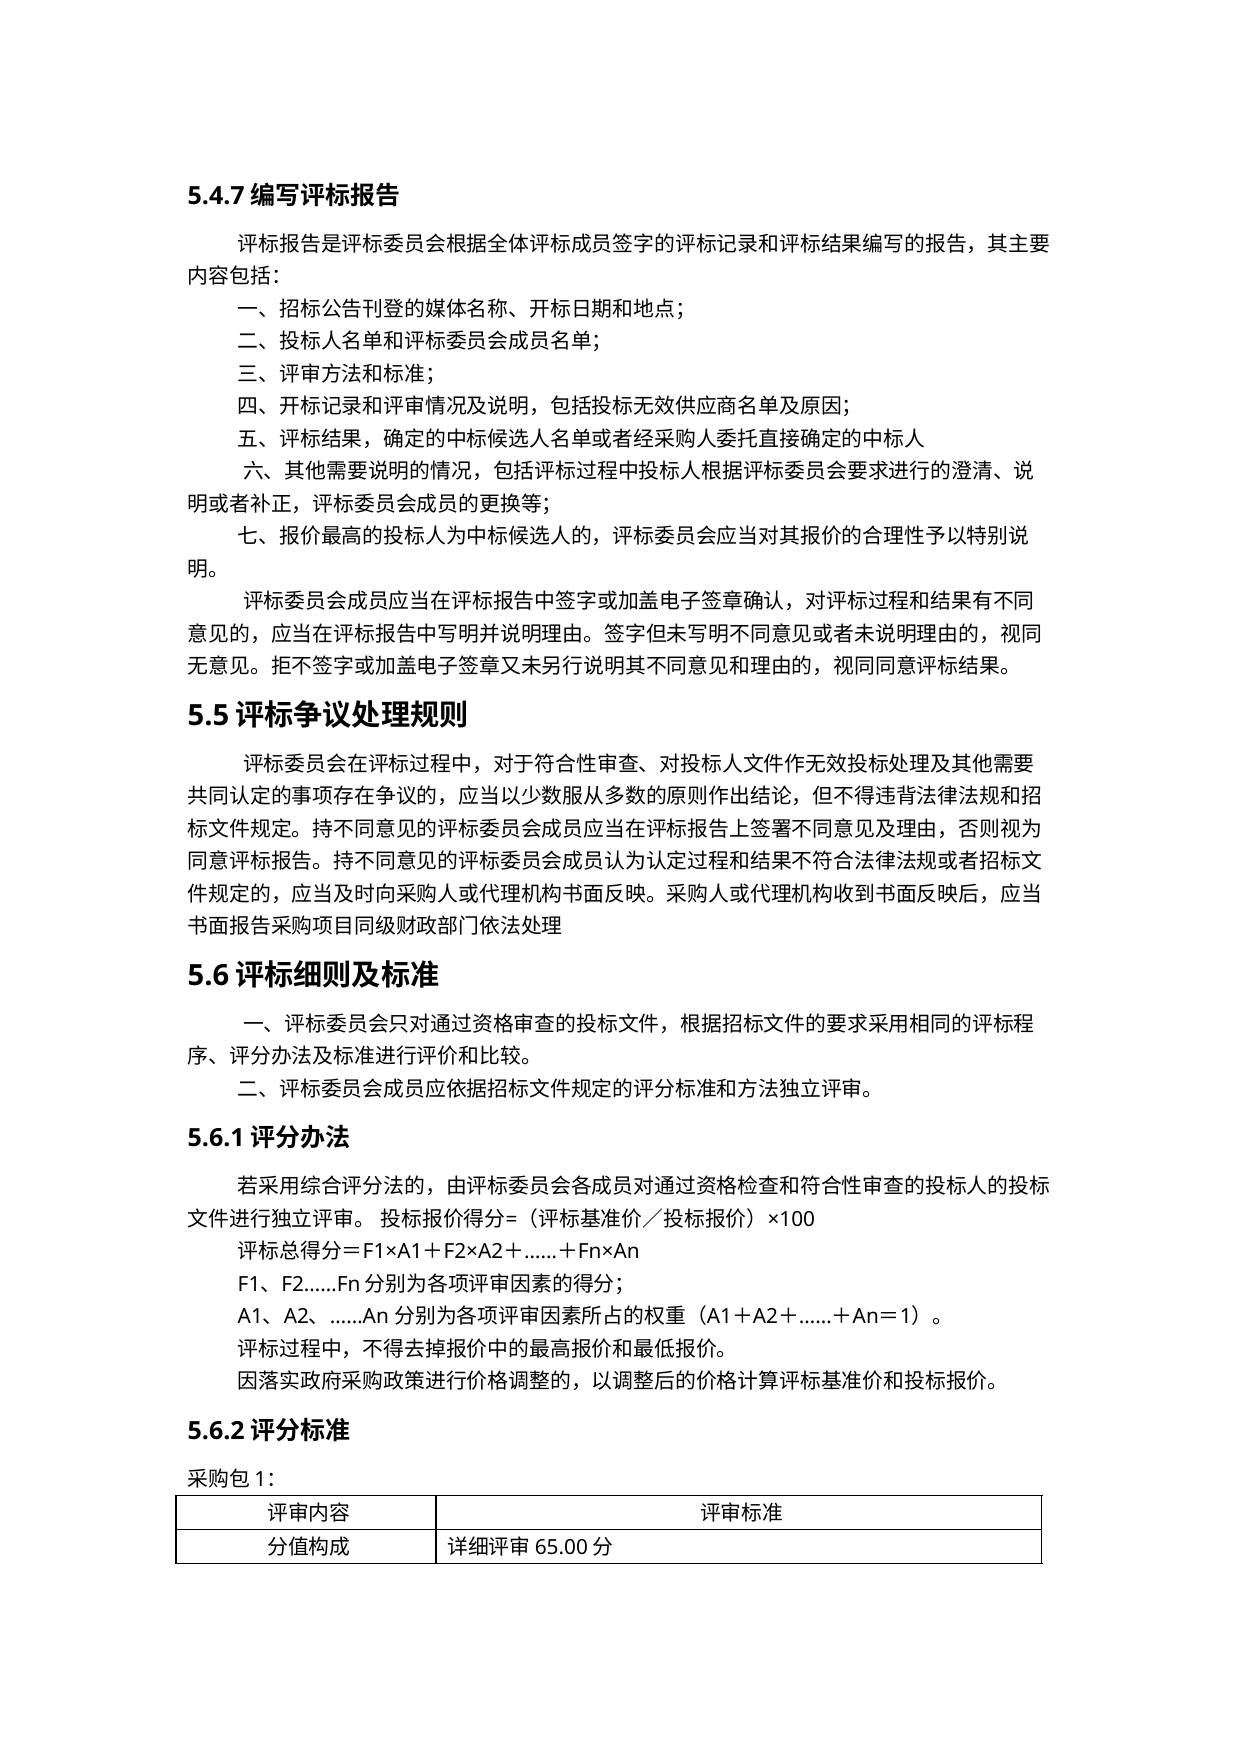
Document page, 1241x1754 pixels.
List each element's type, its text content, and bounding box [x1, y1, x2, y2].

text 四、开标记录和评审情况及说明，包括投标无效供应商名单及原因； [187, 389, 1053, 422]
text 评标委员会在评标过程中，对于符合性审查、对投标人文件作无效投标处理及其他需要共同认定的事项存在争议的，应当以少数服从多数的原则作出结论，但不得违背法律法规和招标文件规定。持不同意见的评标委员会成员应当在评标报告上签署不同意见及理由，否则视为同意评标报告。持不同意见的评标委员会成员认为认定过程和结果不符合法律法规或者招标文件规定的，应当及时向采购人或代理机构书面反映。采购人或代理机构收到书面反映后，应当书面报告采购项目同级财政部门依法处理 [187, 747, 1053, 942]
text 评标过程中，不得去掉报价中的最高报价和最低报价。 [187, 1332, 1053, 1364]
text 评标总得分＝F1×A1＋F2×A2＋……＋Fn×An [187, 1234, 1053, 1267]
text 六、其他需要说明的情况，包括评标过程中投标人根据评标委员会要求进行的澄清、说明或者补正，评标委员会成员的更换等； [187, 454, 1053, 519]
text F1、F2……Fn分别为各项评审因素的得分； [187, 1267, 1053, 1299]
text 因落实政府采购政策进行价格调整的，以调整后的价格计算评标基准价和投标报价。 [187, 1364, 1053, 1397]
table_cell 分值构成 [177, 1530, 435, 1563]
text 5.6.1评分办法 [187, 1104, 1053, 1169]
text 一、评标委员会只对通过资格审查的投标文件，根据招标文件的要求采用相同的评标程序、评分办法及标准进行评价和比较。 [187, 1007, 1053, 1072]
text 一、招标公告刊登的媒体名称、开标日期和地点； [187, 292, 1053, 324]
text 5.6.2评分标准 [187, 1397, 1053, 1462]
text A1、A2、……An 分别为各项评审因素所占的权重（A1＋A2＋……＋An＝1）。 [187, 1299, 1053, 1332]
text 评标报告是评标委员会根据全体评标成员签字的评标记录和评标结果编写的报告，其主要内容包括： [187, 227, 1053, 292]
text 评标委员会成员应当在评标报告中签字或加盖电子签章确认，对评标过程和结果有不同意见的，应当在评标报告中写明并说明理由。签字但未写明不同意见或者未说明理由的，视同无意见。拒不签字或加盖电子签章又未另行说明其不同意见和理由的，视同同意评标结果。 [187, 584, 1053, 682]
text 二、评标委员会成员应依据招标文件规定的评分标准和方法独立评审。 [187, 1072, 1053, 1104]
text 二、投标人名单和评标委员会成员名单； [187, 324, 1053, 357]
text 5.5评标争议处理规则 [187, 682, 1053, 747]
text 5.4.7编写评标报告 [187, 162, 1053, 227]
text 若采用综合评分法的，由评标委员会各成员对通过资格检查和符合性审查的投标人的投标文件进行独立评审。 投标报价得分=（评标基准价／投标报价）×100 [187, 1169, 1053, 1234]
text 五、评标结果，确定的中标候选人名单或者经采购人委托直接确定的中标人 [187, 422, 1053, 454]
table_header 评审内容 [177, 1496, 435, 1528]
table_header 评审标准 [437, 1496, 1041, 1528]
text 5.6评标细则及标准 [187, 942, 1053, 1007]
text 七、报价最高的投标人为中标候选人的，评标委员会应当对其报价的合理性予以特别说明。 [187, 519, 1053, 584]
text 采购包1： [187, 1462, 1053, 1494]
text 三、评审方法和标准； [187, 357, 1053, 389]
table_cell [437, 1530, 1041, 1563]
